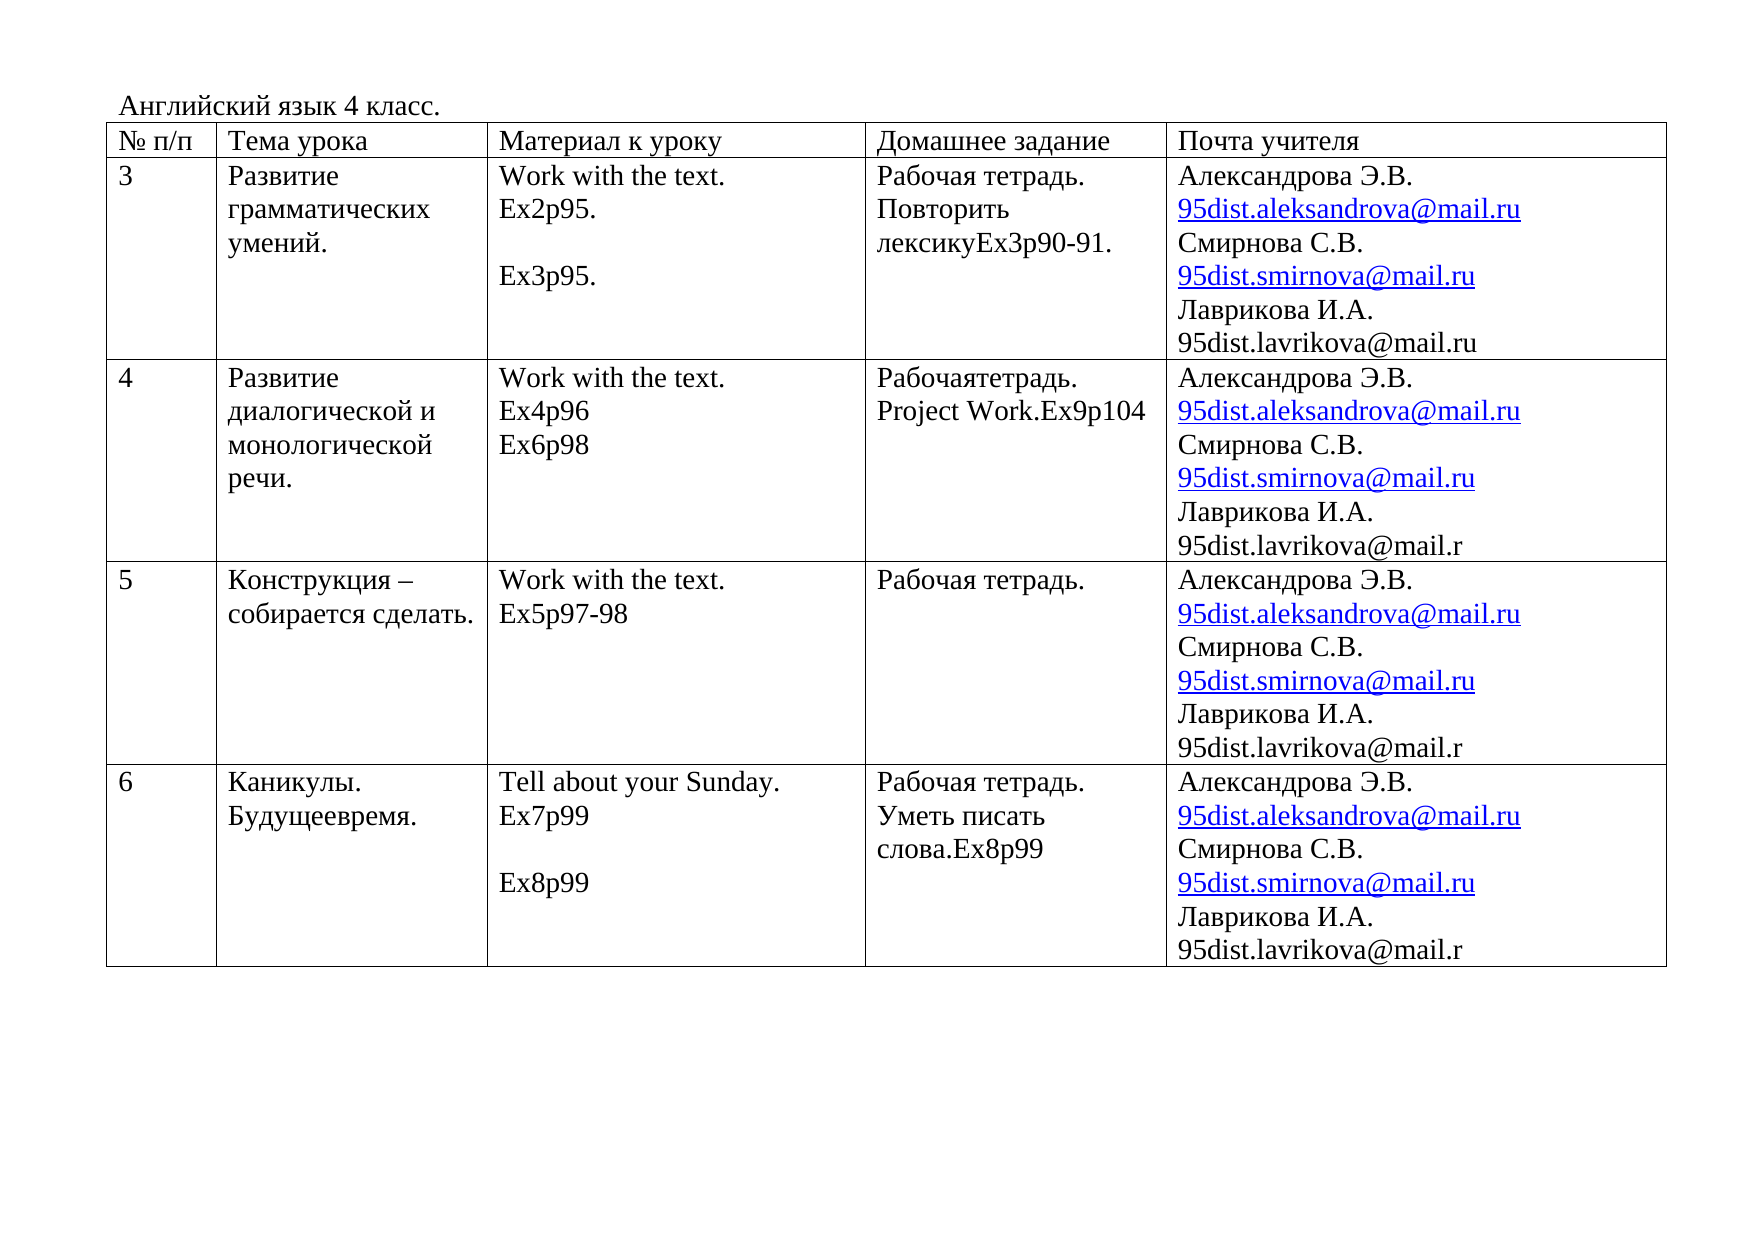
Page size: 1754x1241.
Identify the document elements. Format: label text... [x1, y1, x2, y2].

table_cell Tell about your Sunday. Ex7p99 Ex8p99 [488, 765, 865, 966]
table_cell Александрова Э.В. 95dist.aleksandrova@mail.ru Смирнова С.В. 95dist.smirnova@mail.ru Лаврикова И.А. 95dist.lavrikova@mail.r [1167, 765, 1666, 966]
table_cell Конструкция – собирается сделать. [217, 562, 487, 763]
table_header № п/п [107, 123, 216, 157]
table_cell Work with the text. Ex4p96 Ex6p98 [488, 360, 865, 561]
table_cell 6 [107, 765, 216, 966]
table_cell Александрова Э.В. 95dist.aleksandrova@mail.ru Смирнова С.В. 95dist.smirnova@mail.ru Лаврикова И.А. 95dist.lavrikova@mail.ru [1167, 158, 1666, 359]
table_cell Развитие грамматических умений. [217, 158, 487, 359]
table_cell Рабочая тетрадь. Уметь писать слова.Ex8p99 [866, 765, 1166, 966]
table_cell Рабочаятетрадь. Project Work.Ex9p104 [866, 360, 1166, 561]
table_cell 3 [107, 158, 216, 359]
table_cell Александрова Э.В. 95dist.aleksandrova@mail.ru Смирнова С.В. 95dist.smirnova@mail.ru Лаврикова И.А. 95dist.lavrikova@mail.r [1167, 562, 1666, 763]
table_cell Рабочая тетрадь. [866, 562, 1166, 763]
table_header Тема урока [217, 123, 487, 157]
table_cell Work with the text. Ex2p95. Ex3p95. [488, 158, 865, 359]
table_cell Рабочая тетрадь. Повторить лексикуEx3p90-91. [866, 158, 1166, 359]
table_header Материал к уроку [488, 123, 865, 157]
table_header Почта учителя [1167, 123, 1666, 157]
table_cell Work with the text. Ex5p97-98 [488, 562, 865, 763]
table_cell 4 [107, 360, 216, 561]
table_cell Каникулы. Будущеевремя. [217, 765, 487, 966]
table_cell Развитие диалогической и монологической речи. [217, 360, 487, 561]
table_cell 5 [107, 562, 216, 763]
table_header Домашнее задание [866, 123, 1166, 157]
text Английский язык 4 класс. [118, 88, 1636, 122]
table_cell Александрова Э.В. 95dist.aleksandrova@mail.ru Смирнова С.В. 95dist.smirnova@mail.ru Лаврикова И.А. 95dist.lavrikova@mail.r [1167, 360, 1666, 561]
